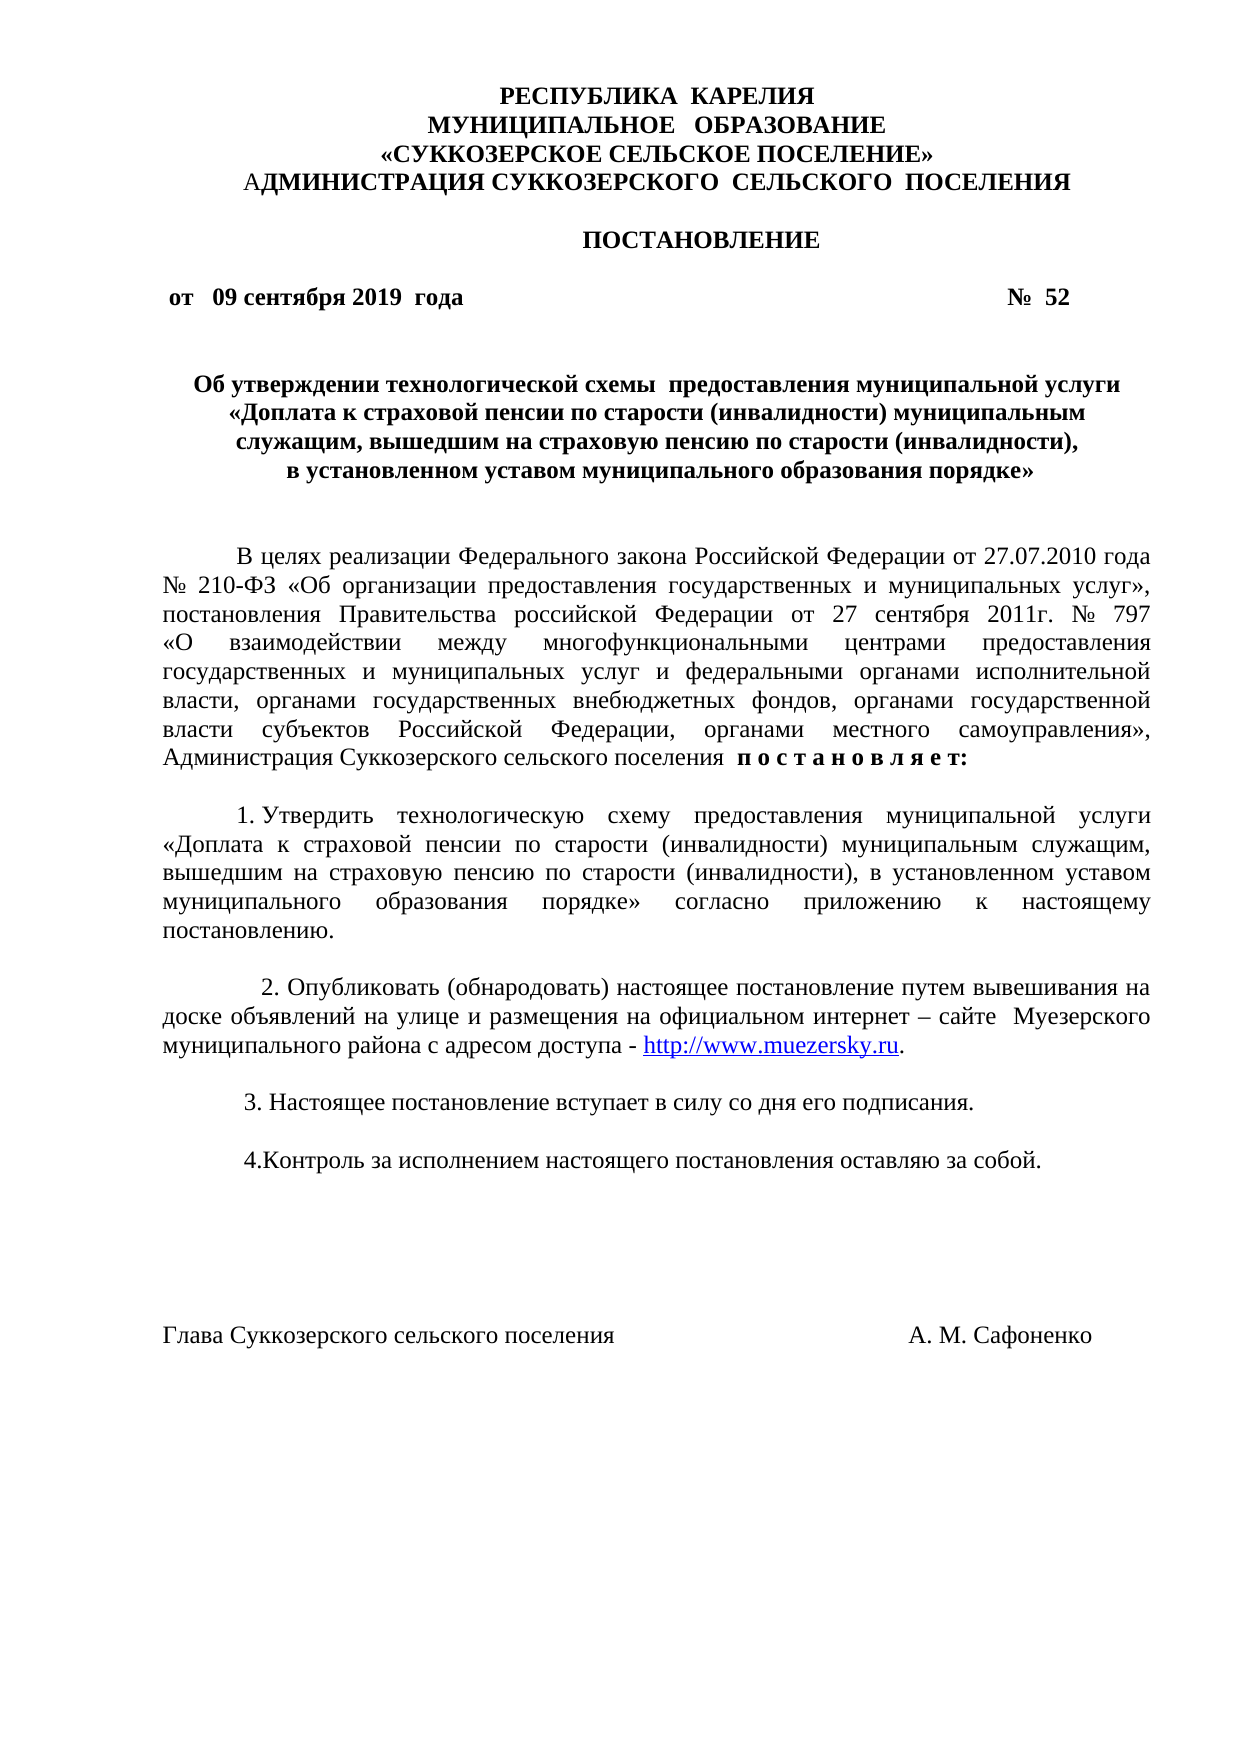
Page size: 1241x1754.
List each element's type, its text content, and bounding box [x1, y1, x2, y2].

text Глава Суккозерского сельского поселения А. М. Сафоненко [162, 1320, 1152, 1348]
text МУНИЦИПАЛЬНОЕ ОБРАЗОВАНИЕ «СУККОЗЕРСКОЕ СЕЛЬСКОЕ ПОСЕЛЕНИЕ» АДМИНИСТРАЦИЯ СУККОЗЕРСКОГО СЕЛЬСКОГО ПОСЕЛЕНИЯ [162, 110, 1152, 196]
text ПОСТАНОВЛЕНИЕ [251, 225, 1152, 254]
text В целях реализации Федерального закона Российской Федерации от 27.07.2010 года № 210-ФЗ «Об организации предоставления государственных и муниципальных услуг», постановления Правительства российской Федерации от 27 сентября 2011г. № 797 «О взаимодействии между многофункциональными центрами предоставления государственных и муниципальных услуг и федеральными органами исполнительной власти, органами государственных внебюджетных фондов, органами государственной власти субъектов Российской Федерации, органами местного самоуправления», Администрация Суккозерского сельского поселения п о с т а н о в л я е т: [162, 541, 1152, 771]
text 3. Настоящее постановление вступает в силу со дня его подписания. [162, 1087, 1152, 1116]
text в установленном уставом муниципального образования порядке» [162, 455, 1152, 484]
text Об утверждении технологической схемы предоставления муниципальной услуги «Доплата к страховой пенсии по старости (инвалидности) муниципальным служащим, вышедшим на страховую пенсию по старости (инвалидности), [162, 369, 1152, 455]
text 2. Опубликовать (обнародовать) настоящее постановление путем вывешивания на доске объявлений на улице и размещения на официальном интернет – сайте Муезерского муниципального района с адресом доступа - http://www.muezersky.ru. [162, 972, 1152, 1059]
subtitle РЕСПУБЛИКА КАРЕЛИЯ [162, 81, 1152, 110]
text от 09 сентября 2019 года № 52 [162, 282, 1152, 311]
text 4.Контроль за исполнением настоящего постановления оставляю за собой. [162, 1145, 1152, 1174]
text 1. Утвердить технологическую схему предоставления муниципальной услуги «Доплата к страховой пенсии по старости (инвалидности) муниципальным служащим, вышедшим на страховую пенсию по старости (инвалидности), в установленном уставом муниципального образования порядке» согласно приложению к настоящему постановлению. [162, 800, 1152, 944]
